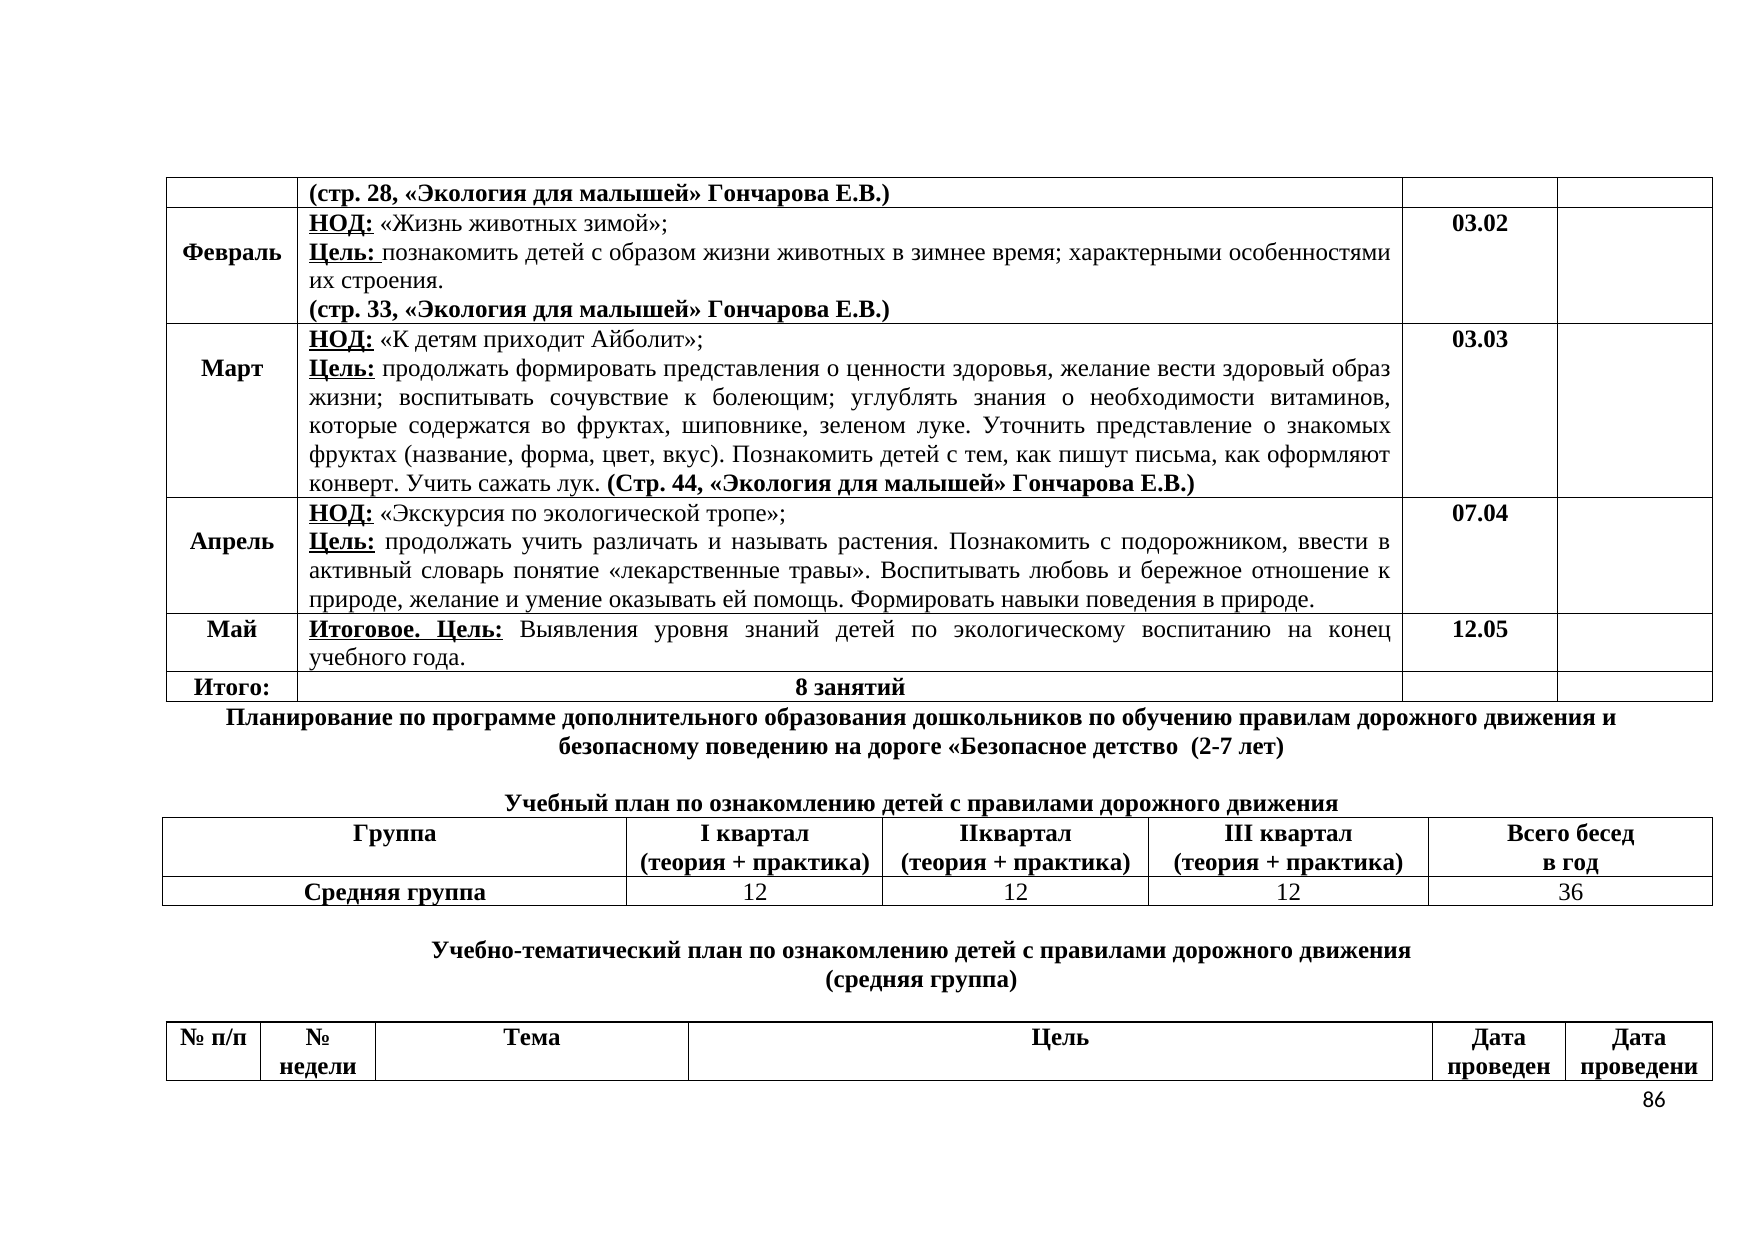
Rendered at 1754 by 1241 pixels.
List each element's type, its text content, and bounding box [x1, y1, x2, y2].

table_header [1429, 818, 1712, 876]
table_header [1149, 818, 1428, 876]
text Учебный план по ознакомлению детей с правилами дорожного движения [177, 788, 1665, 817]
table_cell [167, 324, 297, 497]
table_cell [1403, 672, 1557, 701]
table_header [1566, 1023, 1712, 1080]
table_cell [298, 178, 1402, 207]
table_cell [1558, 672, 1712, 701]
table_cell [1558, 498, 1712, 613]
subtitle Планирование по программе дополнительного образования дошкольников по обучению правилам дорожного движения и безопасному поведению на дороге «Безопасное детство (2-7 лет) [177, 702, 1665, 759]
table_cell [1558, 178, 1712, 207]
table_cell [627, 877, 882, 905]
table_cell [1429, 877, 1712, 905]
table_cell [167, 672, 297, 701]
text (средняя группа) [177, 964, 1665, 993]
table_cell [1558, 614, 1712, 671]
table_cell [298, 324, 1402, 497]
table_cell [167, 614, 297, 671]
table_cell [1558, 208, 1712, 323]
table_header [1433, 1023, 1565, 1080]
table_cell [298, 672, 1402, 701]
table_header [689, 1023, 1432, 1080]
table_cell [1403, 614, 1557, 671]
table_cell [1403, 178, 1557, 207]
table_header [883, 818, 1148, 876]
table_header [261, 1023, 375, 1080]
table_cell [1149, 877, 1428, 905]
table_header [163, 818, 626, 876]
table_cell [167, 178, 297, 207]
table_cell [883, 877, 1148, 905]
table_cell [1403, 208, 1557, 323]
text Учебно-тематический план по ознакомлению детей с правилами дорожного движения [177, 935, 1665, 964]
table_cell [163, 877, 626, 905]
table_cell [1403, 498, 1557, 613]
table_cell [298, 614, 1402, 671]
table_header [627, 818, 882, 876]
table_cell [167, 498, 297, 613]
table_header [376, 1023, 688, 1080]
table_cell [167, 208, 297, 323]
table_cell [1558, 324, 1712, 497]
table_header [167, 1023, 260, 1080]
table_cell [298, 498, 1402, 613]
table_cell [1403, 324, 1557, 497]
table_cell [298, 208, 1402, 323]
